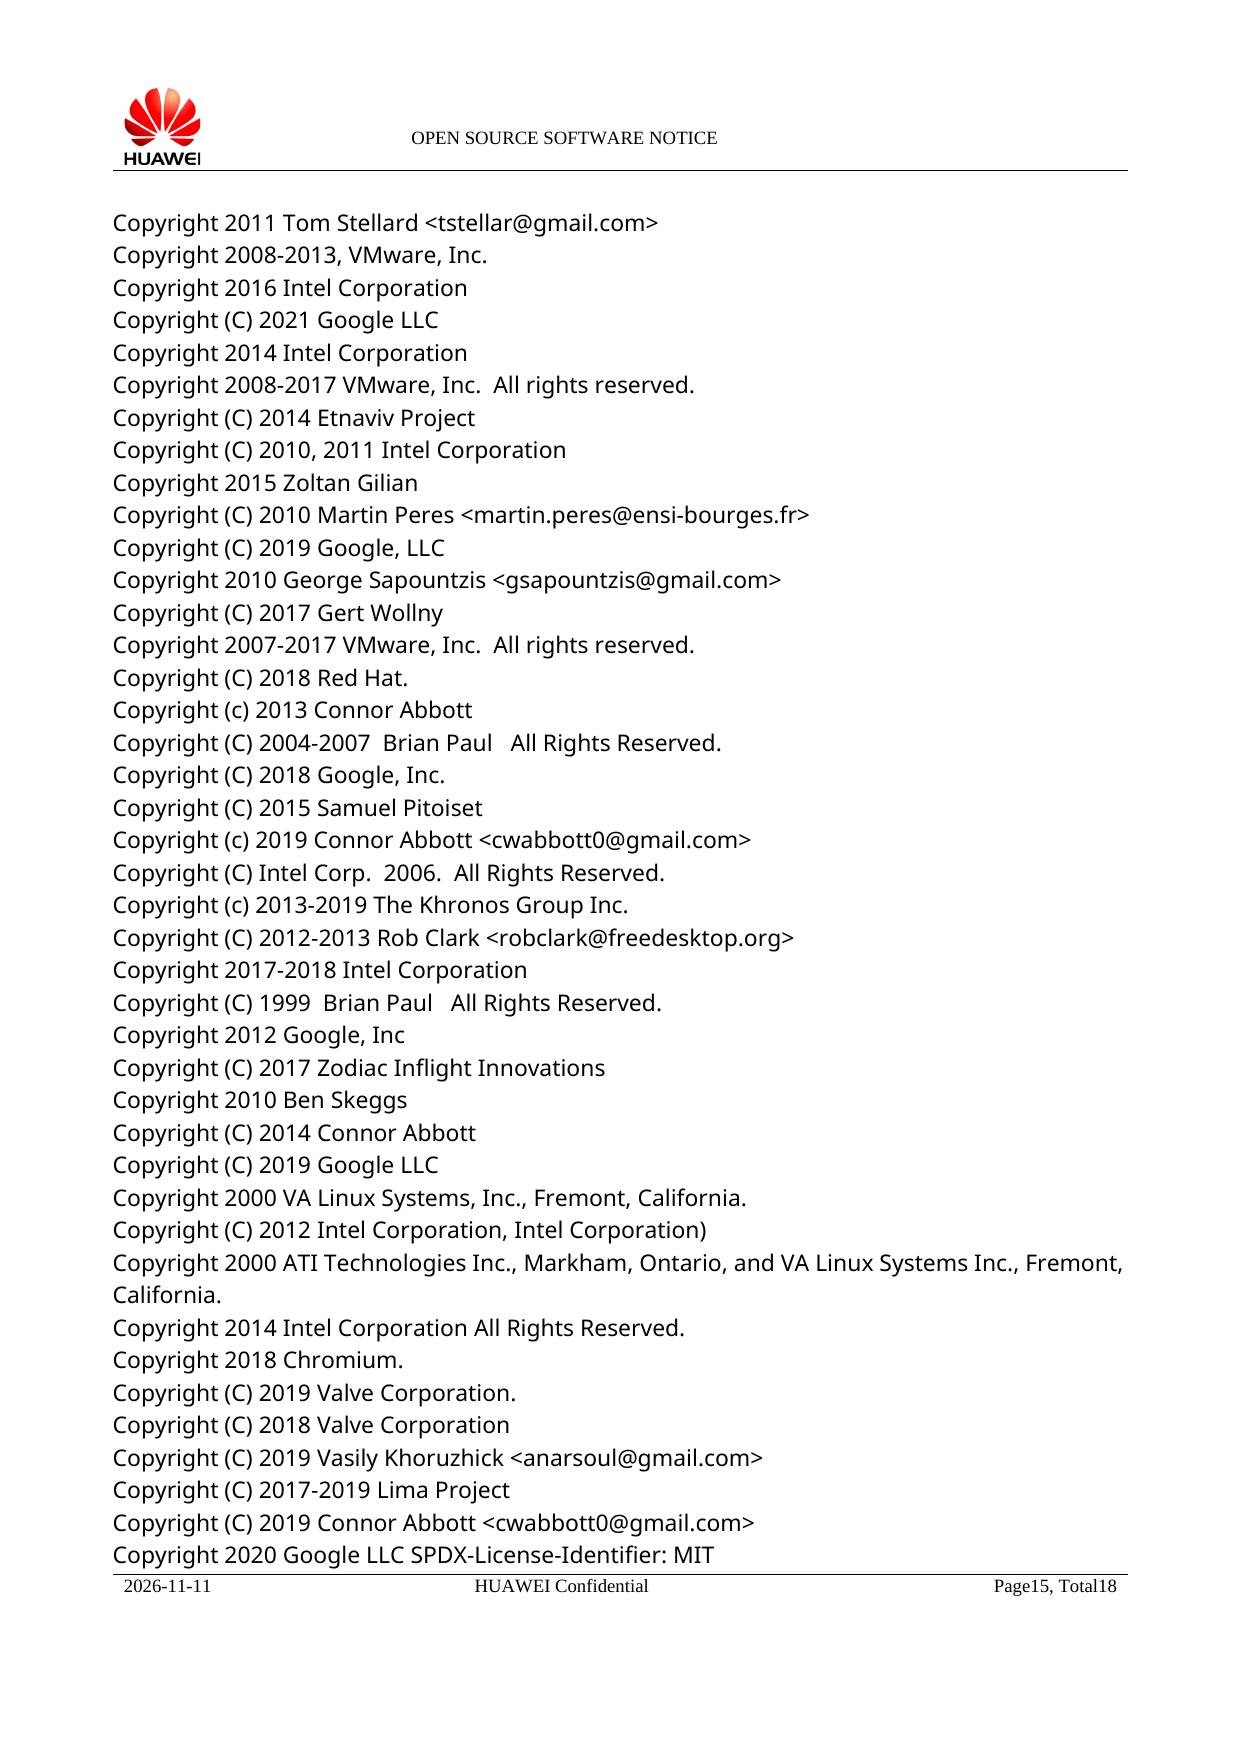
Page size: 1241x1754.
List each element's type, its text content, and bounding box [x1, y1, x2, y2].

picture [124, 88, 201, 165]
